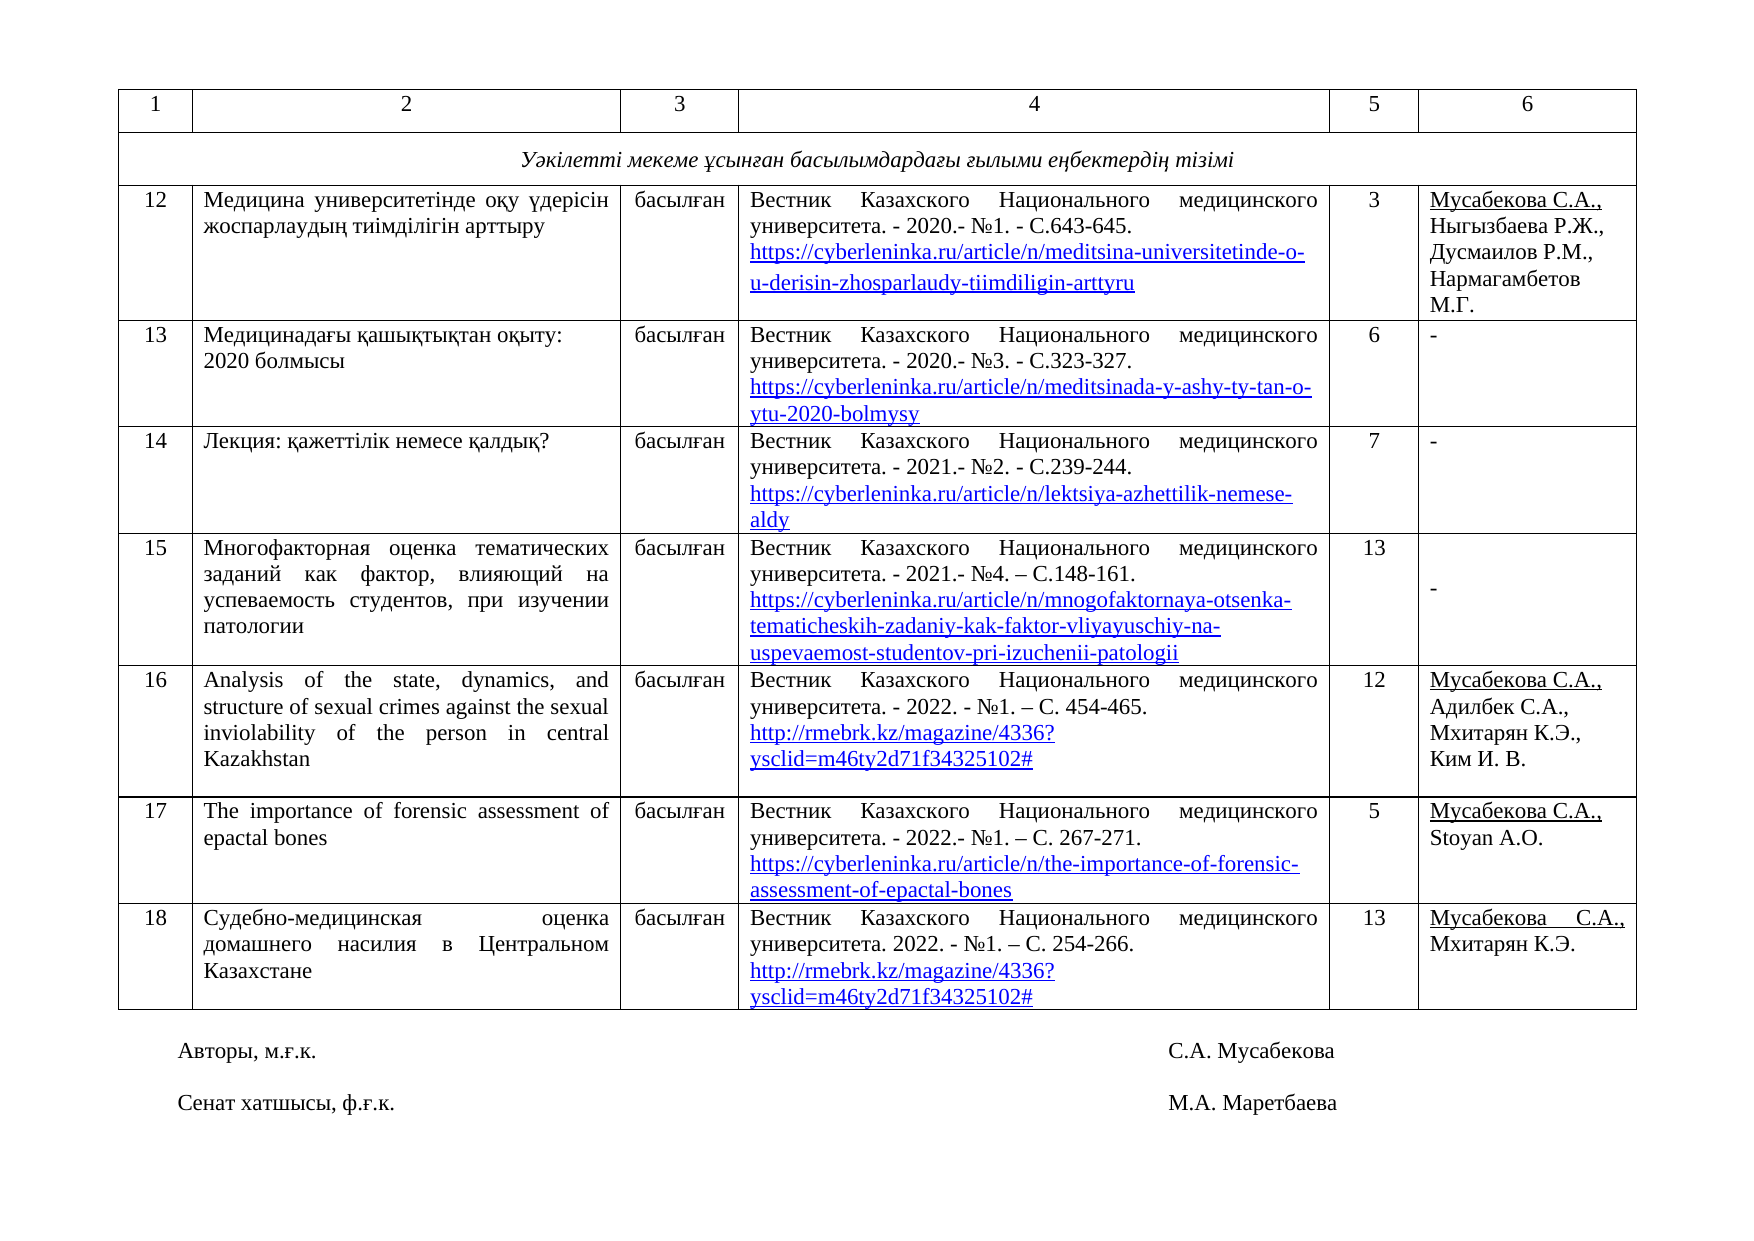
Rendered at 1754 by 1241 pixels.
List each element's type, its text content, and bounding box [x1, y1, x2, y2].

table_cell 12 [119, 186, 192, 319]
table_cell 12 [1330, 666, 1418, 796]
table_cell Вестник Казахского Национального медицинского университета. - 2020.- №1. - С.643-645. https://cyberleninka.ru/article/n/meditsina-universitetinde-o-u-derisin-zhosparlaudy-tiimdiligin-arttyru [739, 186, 1329, 319]
table_cell - [1419, 427, 1636, 532]
table_cell басылған [621, 666, 738, 796]
table_cell Вестник Казахского Национального медицинского университета. - 2020.- №3. - С.323-327. https://cyberleninka.ru/article/n/meditsinada-y-ashy-ty-tan-o-ytu-2020-bolmysy [739, 321, 1329, 426]
table_cell 18 [119, 904, 192, 1009]
table_cell The importance of forensic assessment of epactal bones [193, 798, 620, 903]
table_cell Многофакторная оценка тематических заданий как фактор, влияющий на успеваемость студентов, при изучении патологии [193, 534, 620, 665]
table_cell Вестник Казахского Национального медицинского университета. - 2022. - №1. – C. 454-465. http://rmebrk.kz/magazine/4336?ysclid=m46ty2d71f34325102# [739, 666, 1329, 796]
table_cell Лекция: қажеттілік немесе қалдық? [193, 427, 620, 532]
table_cell Вестник Казахского Национального медицинского университета. - 2021.- №2. - С.239-244. https://cyberleninka.ru/article/n/lektsiya-azhettilik-nemese-aldy [739, 427, 1329, 532]
table_cell Судебно-медицинская оценка домашнего насилия в Центральном Казахстане [193, 904, 620, 1009]
table_cell Мусабекова С.А., Stoyan A.O. [1419, 798, 1636, 903]
table_header 5 [1330, 90, 1418, 132]
table_header 3 [621, 90, 738, 132]
table_cell басылған [621, 186, 738, 319]
table_cell Мусабекова С.А., Ныгызбаева Р.Ж., Дусмаилов Р.М., Нармагамбетов М.Г. [1419, 186, 1636, 319]
table_cell 3 [1330, 186, 1418, 319]
table_cell басылған [621, 321, 738, 426]
table_cell 13 [1330, 904, 1418, 1009]
text Авторы, м.ғ.к. С.А. Мусабекова [118, 1037, 1636, 1063]
text Сенат хатшысы, ф.ғ.к. М.А. Маретбаева [118, 1089, 1636, 1116]
table_cell 13 [1330, 534, 1418, 665]
table_cell 16 [119, 666, 192, 796]
table_cell Analysis of the state, dynamics, and structure of sexual crimes against the sexual inviolability of the person in central Kazakhstan [193, 666, 620, 796]
table_cell 7 [1330, 427, 1418, 532]
table_cell басылған [621, 798, 738, 903]
table_cell Медицинадағы қашықтықтан оқыту: 2020 болмысы [193, 321, 620, 426]
table_cell Вестник Казахского Национального медицинского университета. - 2021.- №4. – С.148-161. https://cyberleninka.ru/article/n/mnogofaktornaya-otsenka-tematicheskih-zadaniy-kak-faktor-vliyayuschiy-na-uspevaemost-studentov-pri-izuchenii-patologii [739, 534, 1329, 665]
table_cell - [1419, 321, 1636, 426]
table_cell Медицина университетінде оқу үдерісін жоспарлаудың тиімділігін арттыру [193, 186, 620, 319]
table_cell басылған [621, 427, 738, 532]
table_cell Вестник Казахского Национального медицинского университета. 2022. - №1. – C. 254-266. http://rmebrk.kz/magazine/4336?ysclid=m46ty2d71f34325102# [739, 904, 1329, 1009]
table_cell Вестник Казахского Национального медицинского университета. - 2022.- №1. – С. 267-271. https://cyberleninka.ru/article/n/the-importance-of-forensic-assessment-of-epactal-bones [739, 798, 1329, 903]
table_header 4 [739, 90, 1329, 132]
table_header 1 [119, 90, 192, 132]
table_header 2 [193, 90, 620, 132]
table_header 6 [1419, 90, 1636, 132]
table_cell 14 [119, 427, 192, 532]
table_cell - [1419, 534, 1636, 665]
table_cell 17 [119, 798, 192, 903]
table_cell 5 [1330, 798, 1418, 903]
table_cell басылған [621, 534, 738, 665]
table_cell 13 [119, 321, 192, 426]
table_cell Мусабекова С.А., Мхитарян К.Э. [1419, 904, 1636, 1009]
table_cell 15 [119, 534, 192, 665]
table_cell басылған [621, 904, 738, 1009]
table_cell 6 [1330, 321, 1418, 426]
table_cell Уәкілетті мекеме ұсынған басылымдардағы ғылыми еңбектердің тізімі [119, 133, 1636, 184]
table_cell Мусабекова С.А., Адилбек С.А., Мхитарян К.Э., Ким И. В. [1419, 666, 1636, 796]
